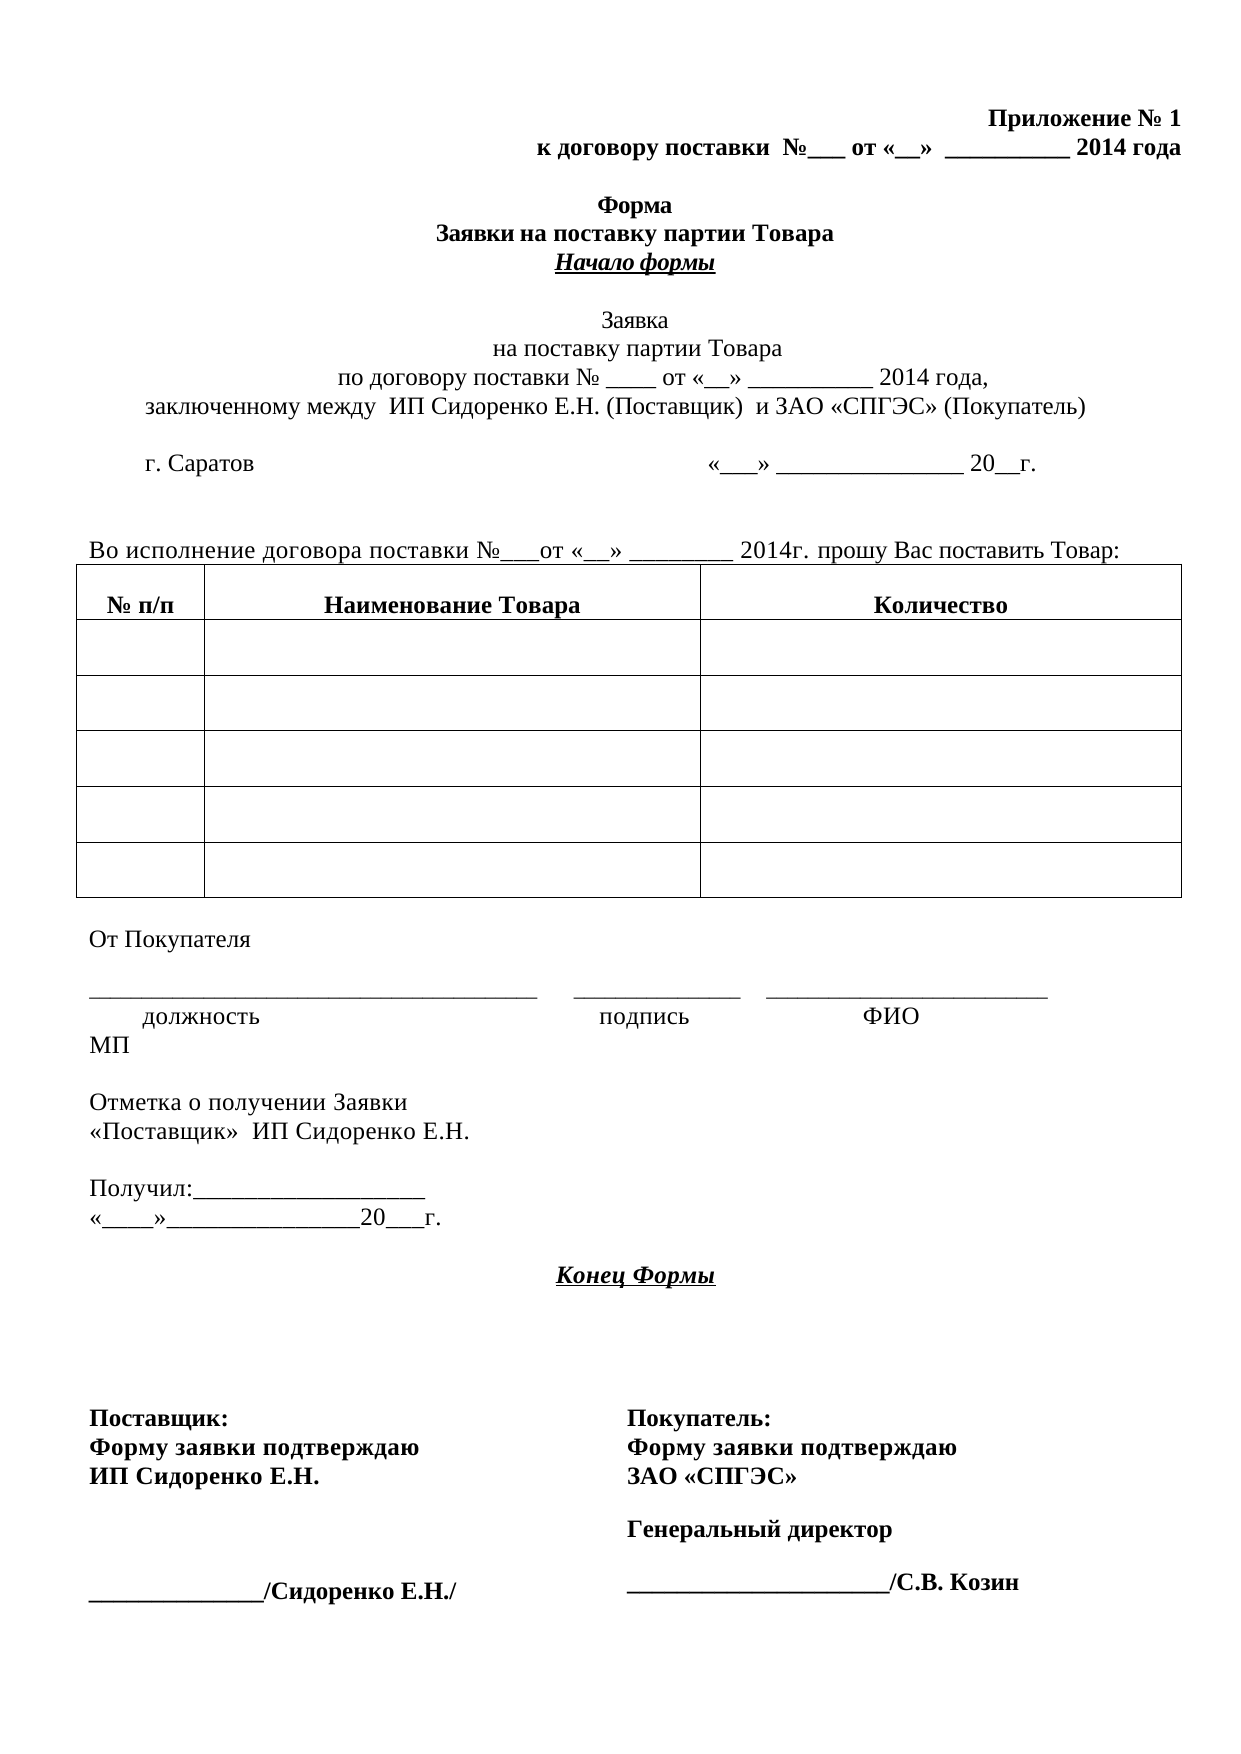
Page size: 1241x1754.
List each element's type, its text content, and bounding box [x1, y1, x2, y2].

table_cell [77, 787, 204, 842]
text «____»_______________20___г. [89, 1202, 1181, 1231]
table_cell [701, 676, 1181, 730]
text Во исполнение договора поставки №___от «__» ________ 2014г. прошу Вас поставить Товар: [89, 535, 1181, 563]
table_cell [205, 787, 700, 842]
table_cell [205, 731, 700, 786]
table_header Количество [701, 565, 1181, 619]
text МП [89, 1030, 1181, 1058]
text должность подпись ФИО [89, 1001, 1181, 1030]
table_cell [701, 843, 1181, 897]
text Приложение № 1 [89, 103, 1181, 132]
table_header Наименование Товара [205, 565, 700, 619]
text ___________________________________________ ________________ ___________________________ [89, 977, 1181, 1001]
table_header Поставщик: Форму заявки подтверждаю ИП Сидоренко Е.Н. ______________/Сидоренко Е.Н./ [78, 1404, 615, 1637]
text заключенному между ИП Сидоренко Е.Н. (Поставщик) и ЗАО «СПГЭС» (Покупатель) [89, 391, 1181, 420]
text Отметка о получении Заявки [89, 1087, 1181, 1116]
table_header № п/п [77, 565, 204, 619]
table_cell [77, 620, 204, 675]
text «Поставщик» ИП Сидоренко Е.Н. [89, 1116, 1181, 1145]
table_cell [701, 787, 1181, 842]
table_cell [77, 731, 204, 786]
text Форма [89, 190, 1181, 218]
text Конец Формы [89, 1260, 1181, 1288]
table_cell [701, 731, 1181, 786]
table_cell [205, 620, 700, 675]
table_cell [205, 843, 700, 897]
text Начало формы [89, 247, 1181, 276]
table_header Покупатель: Форму заявки подтверждаю ЗАО «СПГЭС» Генеральный директор _____________________/С.В. Козин [615, 1404, 1111, 1637]
table_cell [701, 620, 1181, 675]
text к договору поставки №___ от «__» __________ 2014 года [89, 132, 1181, 161]
text От Покупателя [89, 924, 1181, 953]
text Заявки на поставку партии Товара [89, 218, 1181, 247]
text на поставку партии Товара [89, 333, 1181, 362]
text г. Саратов «___» _______________ 20__г. [89, 448, 1181, 477]
table_cell [205, 676, 700, 730]
table_cell [77, 676, 204, 730]
text Заявка [89, 305, 1181, 333]
text Получил:__________________ [89, 1173, 1181, 1202]
text по договору поставки № ____ от «__» __________ 2014 года, [89, 362, 1181, 391]
table_cell [77, 843, 204, 897]
